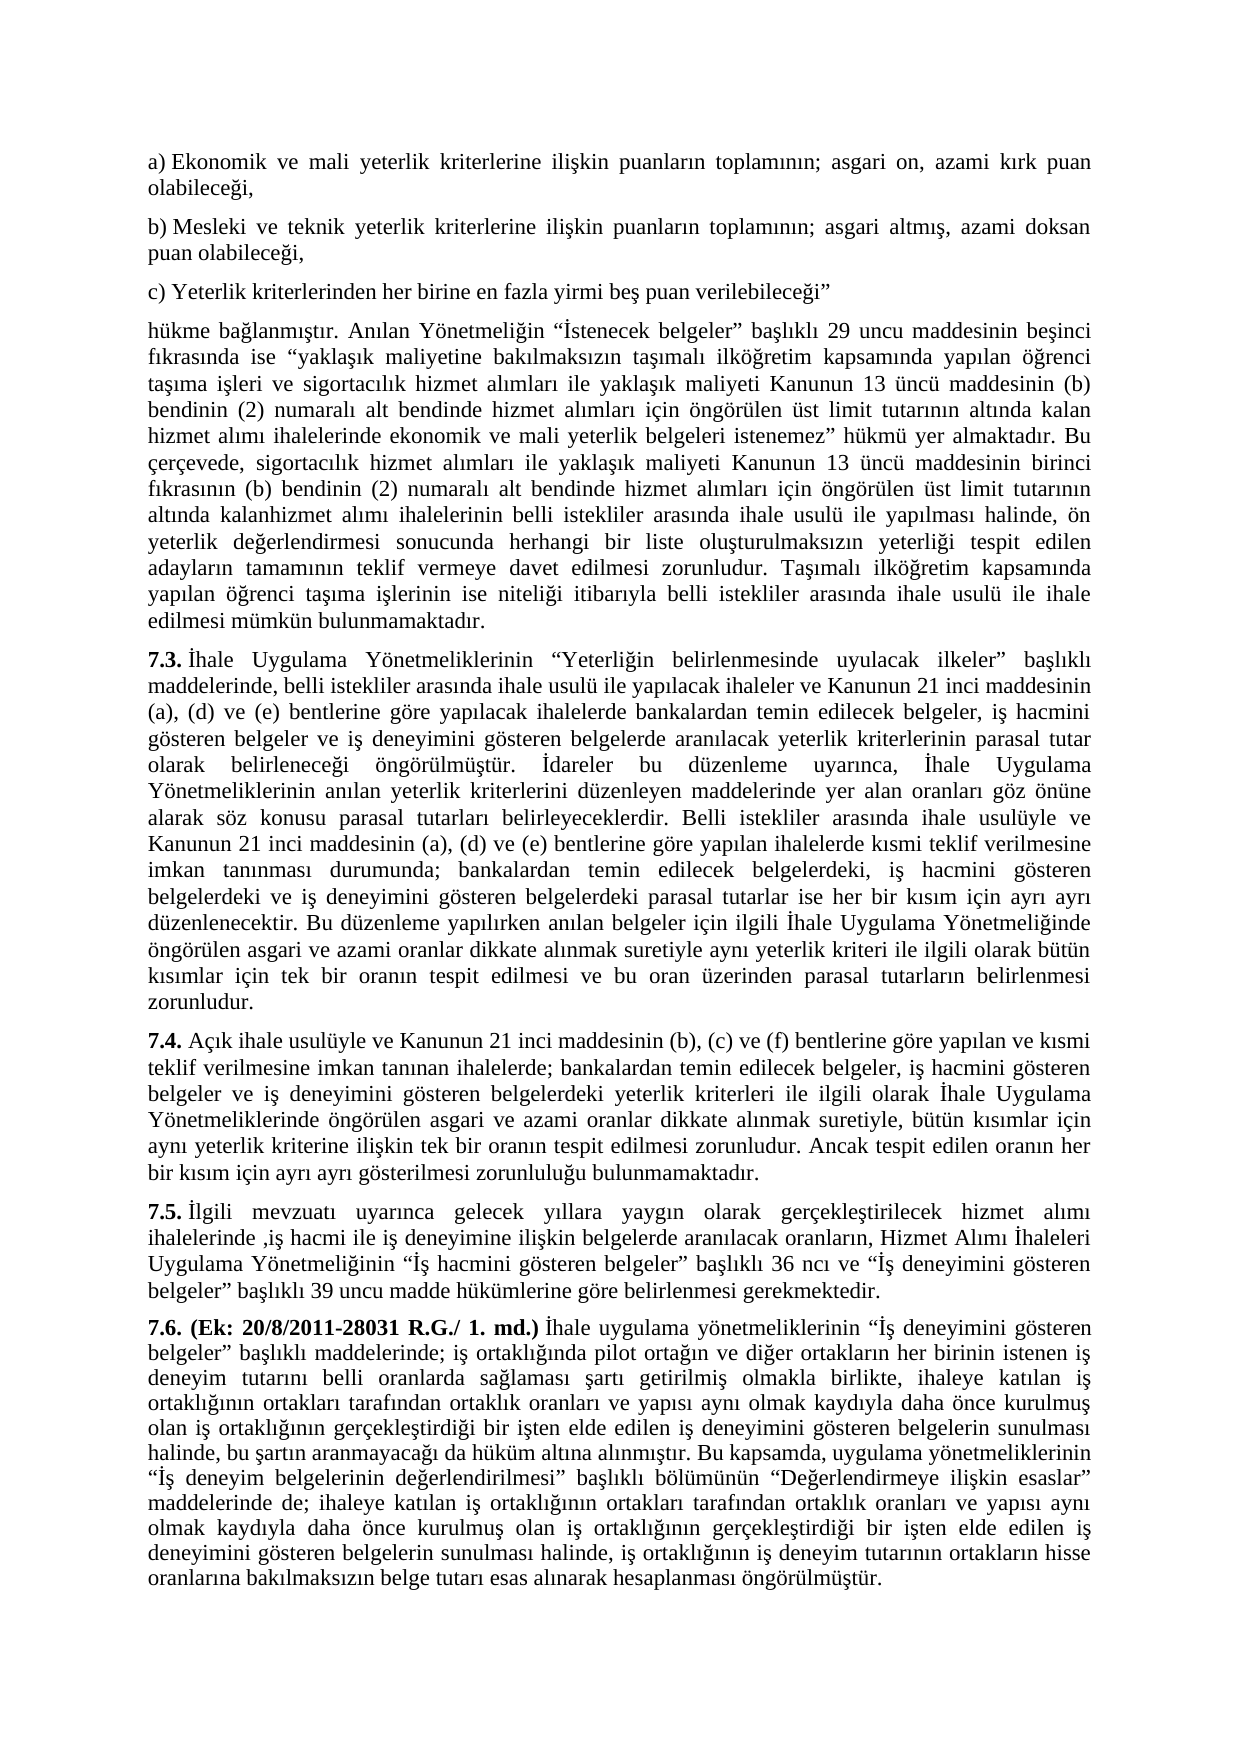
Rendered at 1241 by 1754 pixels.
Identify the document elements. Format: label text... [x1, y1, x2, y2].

text c) Yeterlik kriterlerinden her birine en fazla yirmi beş puan verilebileceği” [148, 278, 1092, 304]
text b) Mesleki ve teknik yeterlik kriterlerine ilişkin puanların toplamının; asgari altmış, azami doksan puan olabileceği, [148, 213, 1092, 266]
text 7.3. İhale Uygulama Yönetmeliklerinin “Yeterliğin belirlenmesinde uyulacak ilkeler” başlıklı maddelerinde, belli istekliler arasında ihale usulü ile yapılacak ihaleler ve Kanunun 21 inci maddesinin (a), (d) ve (e) bentlerine göre yapılacak ihalelerde bankalardan temin edilecek belgeler, iş hacmini gösteren belgeler ve iş deneyimini gösteren belgelerde aranılacak yeterlik kriterlerinin parasal tutar olarak belirleneceği öngörülmüştür. İdareler bu düzenleme uyarınca, İhale Uygulama Yönetmeliklerinin anılan yeterlik kriterlerini düzenleyen maddelerinde yer alan oranları göz önüne alarak söz konusu parasal tutarları belirleyeceklerdir. Belli istekliler arasında ihale usulüyle ve Kanunun 21 inci maddesinin (a), (d) ve (e) bentlerine göre yapılan ihalelerde kısmi teklif verilmesine imkan tanınması durumunda; bankalardan temin edilecek belgelerdeki, iş hacmini gösteren belgelerdeki ve iş deneyimini gösteren belgelerdeki parasal tutarlar ise her bir kısım için ayrı ayrı düzenlenecektir. Bu düzenleme yapılırken anılan belgeler için ilgili İhale Uygulama Yönetmeliğinde öngörülen asgari ve azami oranlar dikkate alınmak suretiyle aynı yeterlik kriteri ile ilgili olarak bütün kısımlar için tek bir oranın tespit edilmesi ve bu oran üzerinden parasal tutarların belirlenmesi zorunludur. [148, 646, 1092, 1015]
text 7.6. (Ek: 20/8/2011-28031 R.G./ 1. md.) İhale uygulama yönetmeliklerinin “İş deneyimini gösteren belgeler” başlıklı maddelerinde; iş ortaklığında pilot ortağın ve diğer ortakların her birinin istenen iş deneyim tutarını belli oranlarda sağlaması şartı getirilmiş olmakla birlikte, ihaleye katılan iş ortaklığının ortakları tarafından ortaklık oranları ve yapısı aynı olmak kaydıyla daha önce kurulmuş olan iş ortaklığının gerçekleştirdiği bir işten elde edilen iş deneyimini gösteren belgelerin sunulması halinde, bu şartın aranmayacağı da hüküm altına alınmıştır. Bu kapsamda, uygulama yönetmeliklerinin “İş deneyim belgelerinin değerlendirilmesi” başlıklı bölümünün “Değerlendirmeye ilişkin esaslar” maddelerinde de; ihaleye katılan iş ortaklığının ortakları tarafından ortaklık oranları ve yapısı aynı olmak kaydıyla daha önce kurulmuş olan iş ortaklığının gerçekleştirdiği bir işten elde edilen iş deneyimini gösteren belgelerin sunulması halinde, iş ortaklığının iş deneyim tutarının ortakların hisse oranlarına bakılmaksızın belge tutarı esas alınarak hesaplanması öngörülmüştür. [148, 1316, 1092, 1591]
text 7.5. İlgili mevzuatı uyarınca gelecek yıllara yaygın olarak gerçekleştirilecek hizmet alımı ihalelerinde ,iş hacmi ile iş deneyimine ilişkin belgelerde aranılacak oranların, Hizmet Alımı İhaleleri Uygulama Yönetmeliğinin “İş hacmini gösteren belgeler” başlıklı 36 ncı ve “İş deneyimini gösteren belgeler” başlıklı 39 uncu madde hükümlerine göre belirlenmesi gerekmektedir. [148, 1198, 1092, 1303]
text a) Ekonomik ve mali yeterlik kriterlerine ilişkin puanların toplamının; asgari on, azami kırk puan olabileceği, [148, 148, 1092, 200]
text hükme bağlanmıştır. Anılan Yönetmeliğin “İstenecek belgeler” başlıklı 29 uncu maddesinin beşinci fıkrasında ise “yaklaşık maliyetine bakılmaksızın taşımalı ilköğretim kapsamında yapılan öğrenci taşıma işleri ve sigortacılık hizmet alımları ile yaklaşık maliyeti Kanunun 13 üncü maddesinin (b) bendinin (2) numaralı alt bendinde hizmet alımları için öngörülen üst limit tutarının altında kalan hizmet alımı ihalelerinde ekonomik ve mali yeterlik belgeleri istenemez” hükmü yer almaktadır. Bu çerçevede, sigortacılık hizmet alımları ile yaklaşık maliyeti Kanunun 13 üncü maddesinin birinci fıkrasının (b) bendinin (2) numaralı alt bendinde hizmet alımları için öngörülen üst limit tutarının altında kalanhizmet alımı ihalelerinin belli istekliler arasında ihale usulü ile yapılması halinde, ön yeterlik değerlendirmesi sonucunda herhangi bir liste oluşturulmaksızın yeterliği tespit edilen adayların tamamının teklif vermeye davet edilmesi zorunludur. Taşımalı ilköğretim kapsamında yapılan öğrenci taşıma işlerinin ise niteliği itibarıyla belli istekliler arasında ihale usulü ile ihale edilmesi mümkün bulunmamaktadır. [148, 317, 1092, 633]
text 7.4. Açık ihale usulüyle ve Kanunun 21 inci maddesinin (b), (c) ve (f) bentlerine göre yapılan ve kısmi teklif verilmesine imkan tanınan ihalelerde; bankalardan temin edilecek belgeler, iş hacmini gösteren belgeler ve iş deneyimini gösteren belgelerdeki yeterlik kriterleri ile ilgili olarak İhale Uygulama Yönetmeliklerinde öngörülen asgari ve azami oranlar dikkate alınmak suretiyle, bütün kısımlar için aynı yeterlik kriterine ilişkin tek bir oranın tespit edilmesi zorunludur. Ancak tespit edilen oranın her bir kısım için ayrı ayrı gösterilmesi zorunluluğu bulunmamaktadır. [148, 1027, 1092, 1185]
